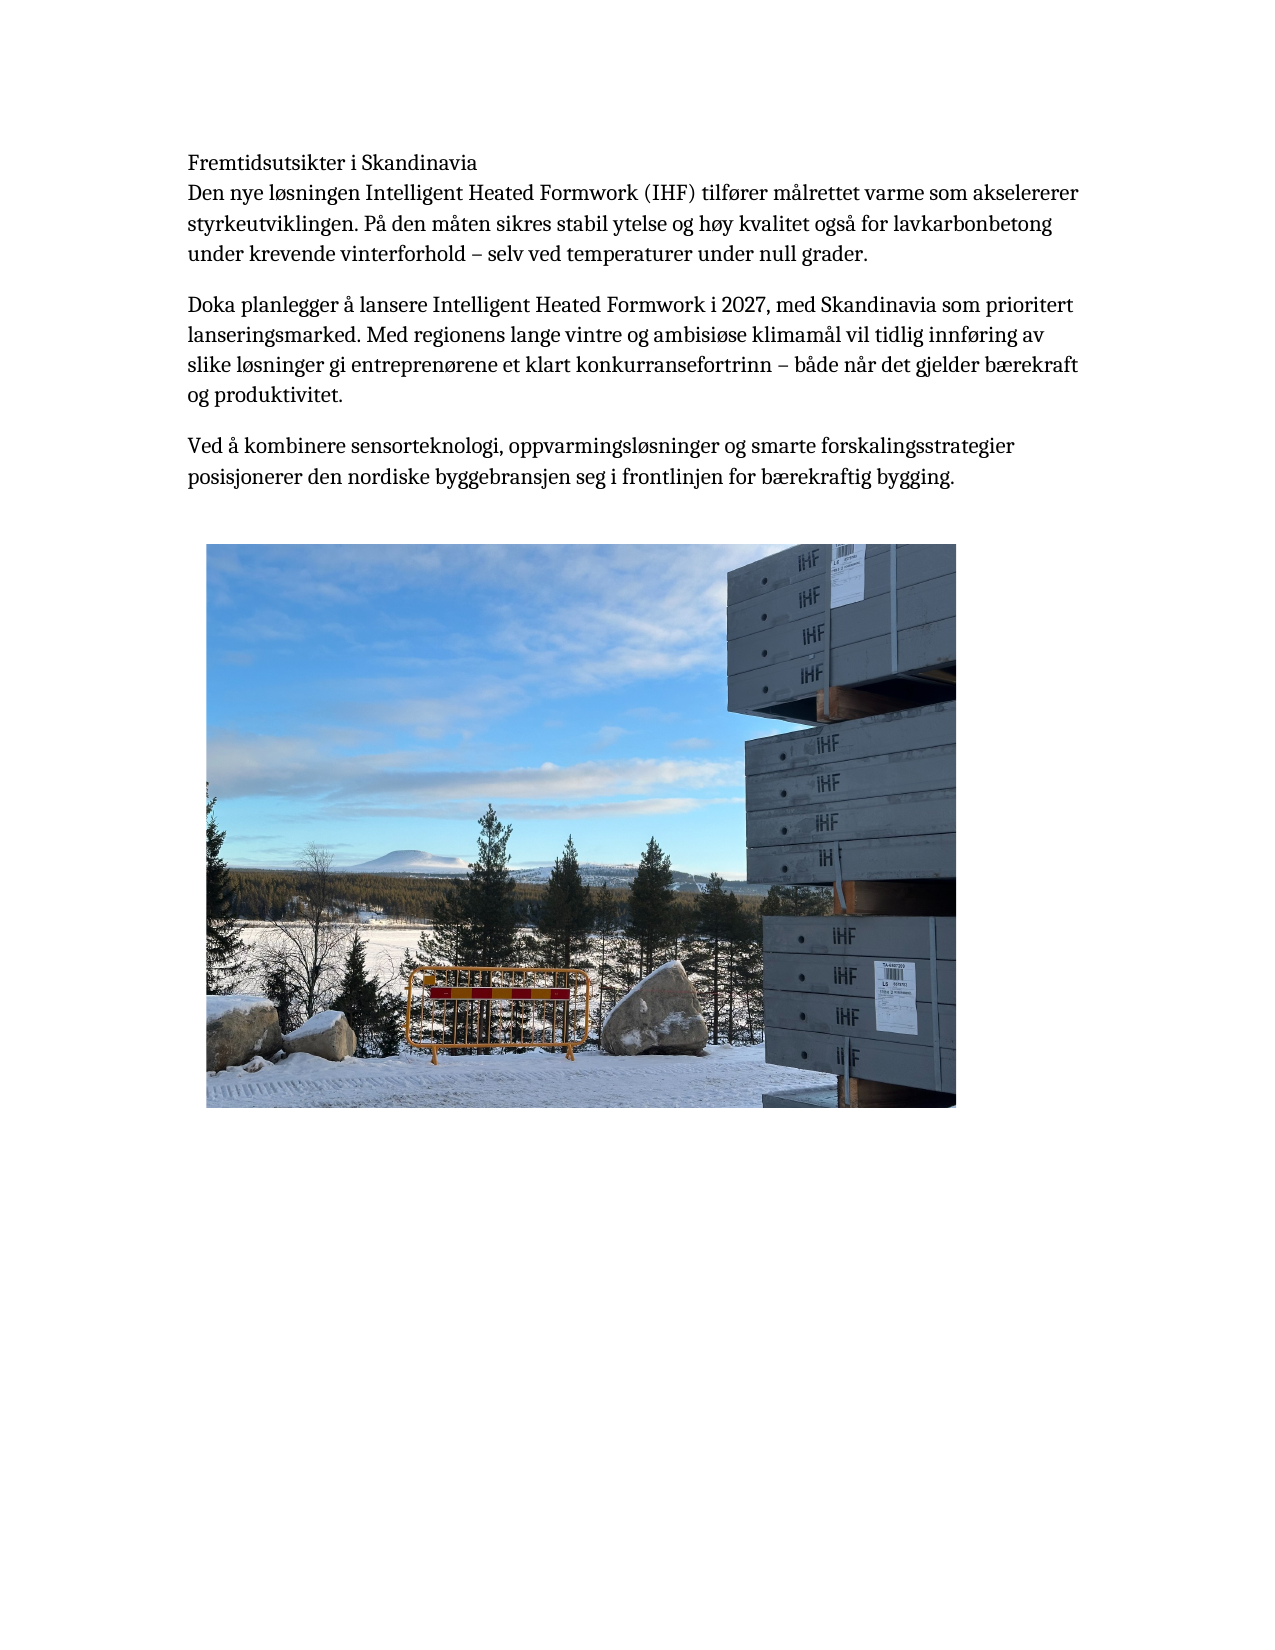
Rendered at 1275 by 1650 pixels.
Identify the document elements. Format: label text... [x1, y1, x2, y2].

text Ved å kombinere sensorteknologi, oppvarmingsløsninger og smarte forskalingsstrategier posisjonerer den nordiske byggebransjen seg i frontlinjen for bærekraftig bygging. [187, 433, 1087, 520]
text Fremtidsutsikter i Skandinavia Den nye løsningen Intelligent Heated Formwork (IHF) tilfører målrettet varme som akselererer styrkeutviklingen. På den måten sikres stabil ytelse og høy kvalitet også for lavkarbonbetong under krevende vinterforhold – selv ved temperaturer under null grader. [187, 150, 1087, 267]
text Doka planlegger å lansere Intelligent Heated Formwork i 2027, med Skandinavia som prioritert lanseringsmarked. Med regionens lange vintre og ambisiøse klimamål vil tidlig innføring av slike løsninger gi entreprenørene et klart konkurransefortrinn – både når det gjelder bærekraft og produktivitet. [187, 292, 1087, 409]
picture [206, 544, 957, 1108]
